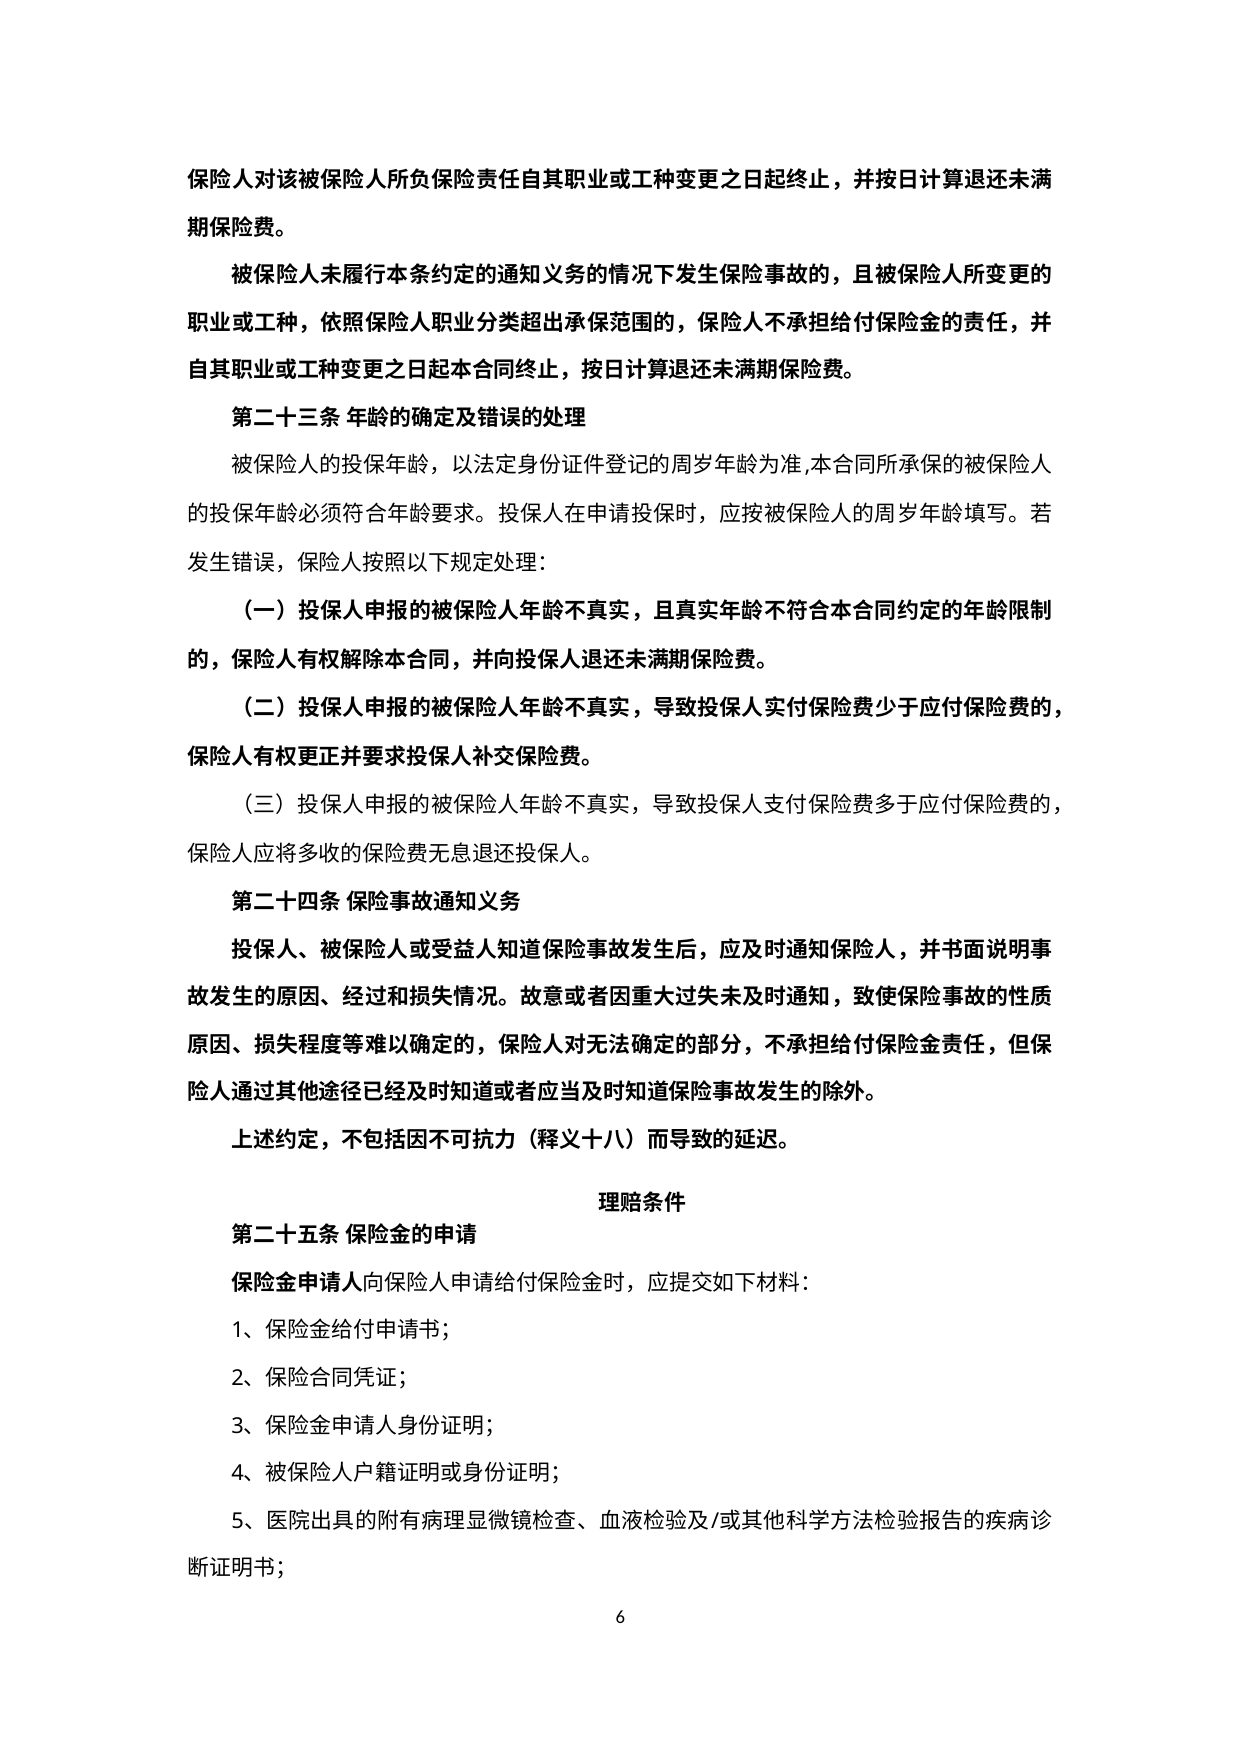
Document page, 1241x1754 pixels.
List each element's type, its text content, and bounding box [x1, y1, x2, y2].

text 4、被保险人户籍证明或身份证明； [187, 1455, 1053, 1487]
list 2、保险合同凭证； [187, 1360, 1053, 1392]
list 年龄的确定及错误的处理 [187, 399, 1053, 431]
text 5、医院出具的附有病理显微镜检查、血液检验及/或其他科学方法检验报告的疾病诊断证明书； [187, 1503, 1053, 1582]
text （二）投保人申报的被保险人年龄不真实，导致投保人实付保险费少于应付保险费的，保险人有权更正并要求投保人补交保险费。 [187, 690, 1053, 771]
text 上述约定，不包括因不可抗力（释义十八）而导致的延迟。 [187, 1122, 1053, 1153]
list 1、保险金给付申请书； [187, 1312, 1053, 1344]
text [187, 162, 1053, 241]
text 理赔条件 [187, 1185, 1053, 1217]
text （三）投保人申报的被保险人年龄不真实，导致投保人支付保险费多于应付保险费的，保险人应将多收的保险费无息退还投保人。 [187, 787, 1053, 868]
text 被保险人未履行本条约定的通知义务的情况下发生保险事故的，且被保险人所变更的职业或工种，依照保险人职业分类超出承保范围的，保险人不承担给付保险金的责任，并自其职业或工种变更之日起本合同终止，按日计算退还未满期保险费。 [187, 257, 1053, 384]
text 投保人、被保险人或受益人知道保险事故发生后，应及时通知保险人，并书面说明事故发生的原因、经过和损失情况。故意或者因重大过失未及时通知，致使保险事故的性质、原因、损失程度等难以确定的，保险人对无法确定的部分，不承担给付保险金责任，但保险人通过其他途径已经及时知道或者应当及时知道保险事故发生的除外。 [187, 932, 1053, 1106]
text 被保险人的投保年龄，以法定身份证件登记的周岁年龄为准,本合同所承保的被保险人的投保年龄必须符合年龄要求。投保人在申请投保时，应按被保险人的周岁年龄填写。若发生错误，保险人按照以下规定处理： [187, 447, 1053, 577]
text （一）投保人申报的被保险人年龄不真实，且真实年龄不符合本合同约定的年龄限制的，保险人有权解除本合同，并向投保人退还未满期保险费。 [187, 593, 1053, 674]
list 保险事故通知义务 [187, 884, 1053, 916]
text 保险金申请人向保险人申请给付保险金时，应提交如下材料： [187, 1265, 1053, 1297]
text 3、保险金申请人身份证明； [187, 1408, 1053, 1439]
list 保险金的申请 [187, 1217, 1053, 1249]
